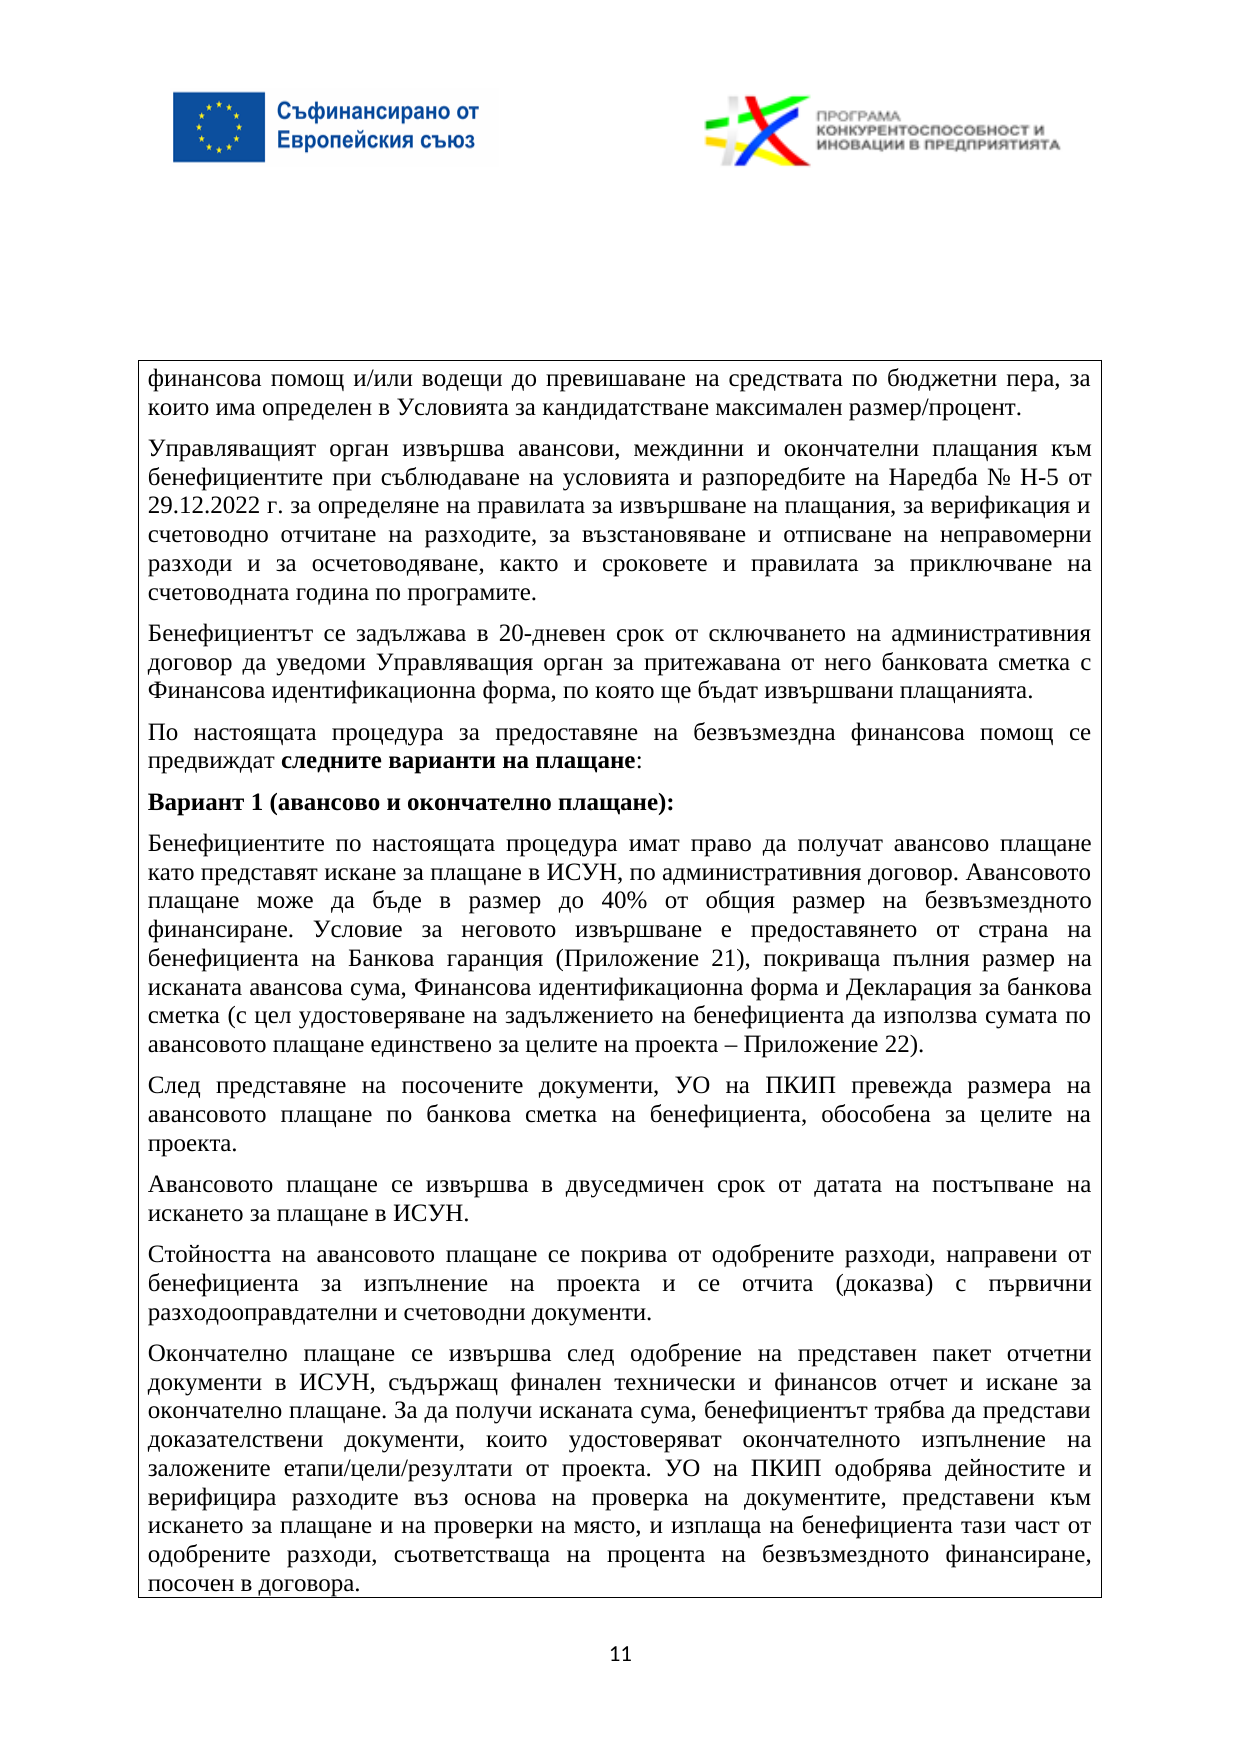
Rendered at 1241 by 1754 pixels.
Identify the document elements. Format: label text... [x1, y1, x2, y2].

list Бенефициентът се задължава в 20-дневен срок от сключването на административния договор да уведоми Управляващия орган за притежавана от него банковата сметка с Финансова идентификационна форма, по която ще бъдат извършвани плащанията. [139, 615, 1101, 704]
text След представяне на посочените документи, УО на ПКИП превежда размера на авансовото плащане по банкова сметка на бенефициента, обособена за целите на проекта. [139, 1067, 1101, 1157]
text Стойността на авансовото плащане се покрива от одобрените разходи, направени от бенефициента за изпълнение на проекта и се отчита (доказва) с първични разходооправдателни и счетоводни документи. [139, 1236, 1101, 1325]
list По настоящата процедура за предоставяне на безвъзмездна финансова помощ се предвиждат следните варианти на плащане: [139, 713, 1101, 774]
text Авансовото плащане се извършва в двуседмичен срок от датата на постъпване на искането за плащане в ИСУН. [139, 1166, 1101, 1227]
picture [703, 88, 1064, 175]
list Вариант 1 (авансово и окончателно плащане): [139, 783, 1101, 815]
text Бенефициентите по настоящата процедура имат право да получат авансово плащане като представят искане за плащане в ИСУН, по административния договор. Авансовото плащане може да бъде в размер до 40% от общия размер на безвъзмездното финансиране. Условие за неговото извършване е предоставянето от страна на бенефициента на Банкова гаранция (Приложение 21), покриваща пълния размер на исканата авансова сума, Финансова идентификационна форма и Декларация за банкова сметка (с цел удостоверяване на задължението на бенефициента да използва сумата по авансовото плащане единствено за целите на проекта – Приложение 22). [139, 825, 1101, 1058]
text Окончателно плащане се извършва след одобрение на представен пакет отчетни документи в ИСУН, съдържащ финален технически и финансов отчет и искане за окончателно плащане. За да получи исканата сума, бенефициентът трябва да представи доказателствени документи, които удостоверяват окончателното изпълнение на заложените етапи/цели/резултати от проекта. УО на ПКИП одобрява дейностите и верифицира разходите въз основа на проверка на документите, представени към искането за плащане и на проверки на място, и изплаща на бенефициента тази част от одобрените разходи, съответстваща на процента на безвъзмездното финансиране, посочен в договора. [139, 1335, 1101, 1597]
list Управляващият орган извършва авансови, междинни и окончателни плащания към бенефициентите при съблюдаване на условията и разпоредбите на Наредба № Н-5 от 29.12.2022 г. за определяне на правилата за извършване на плащания, за верификация и счетоводно отчитане на разходите, за възстановяване и отписване на неправомерни разходи и за осчетоводяване, както и сроковете и правилата за приключване на счетоводната година по програмите. [139, 430, 1101, 605]
picture [169, 88, 499, 167]
